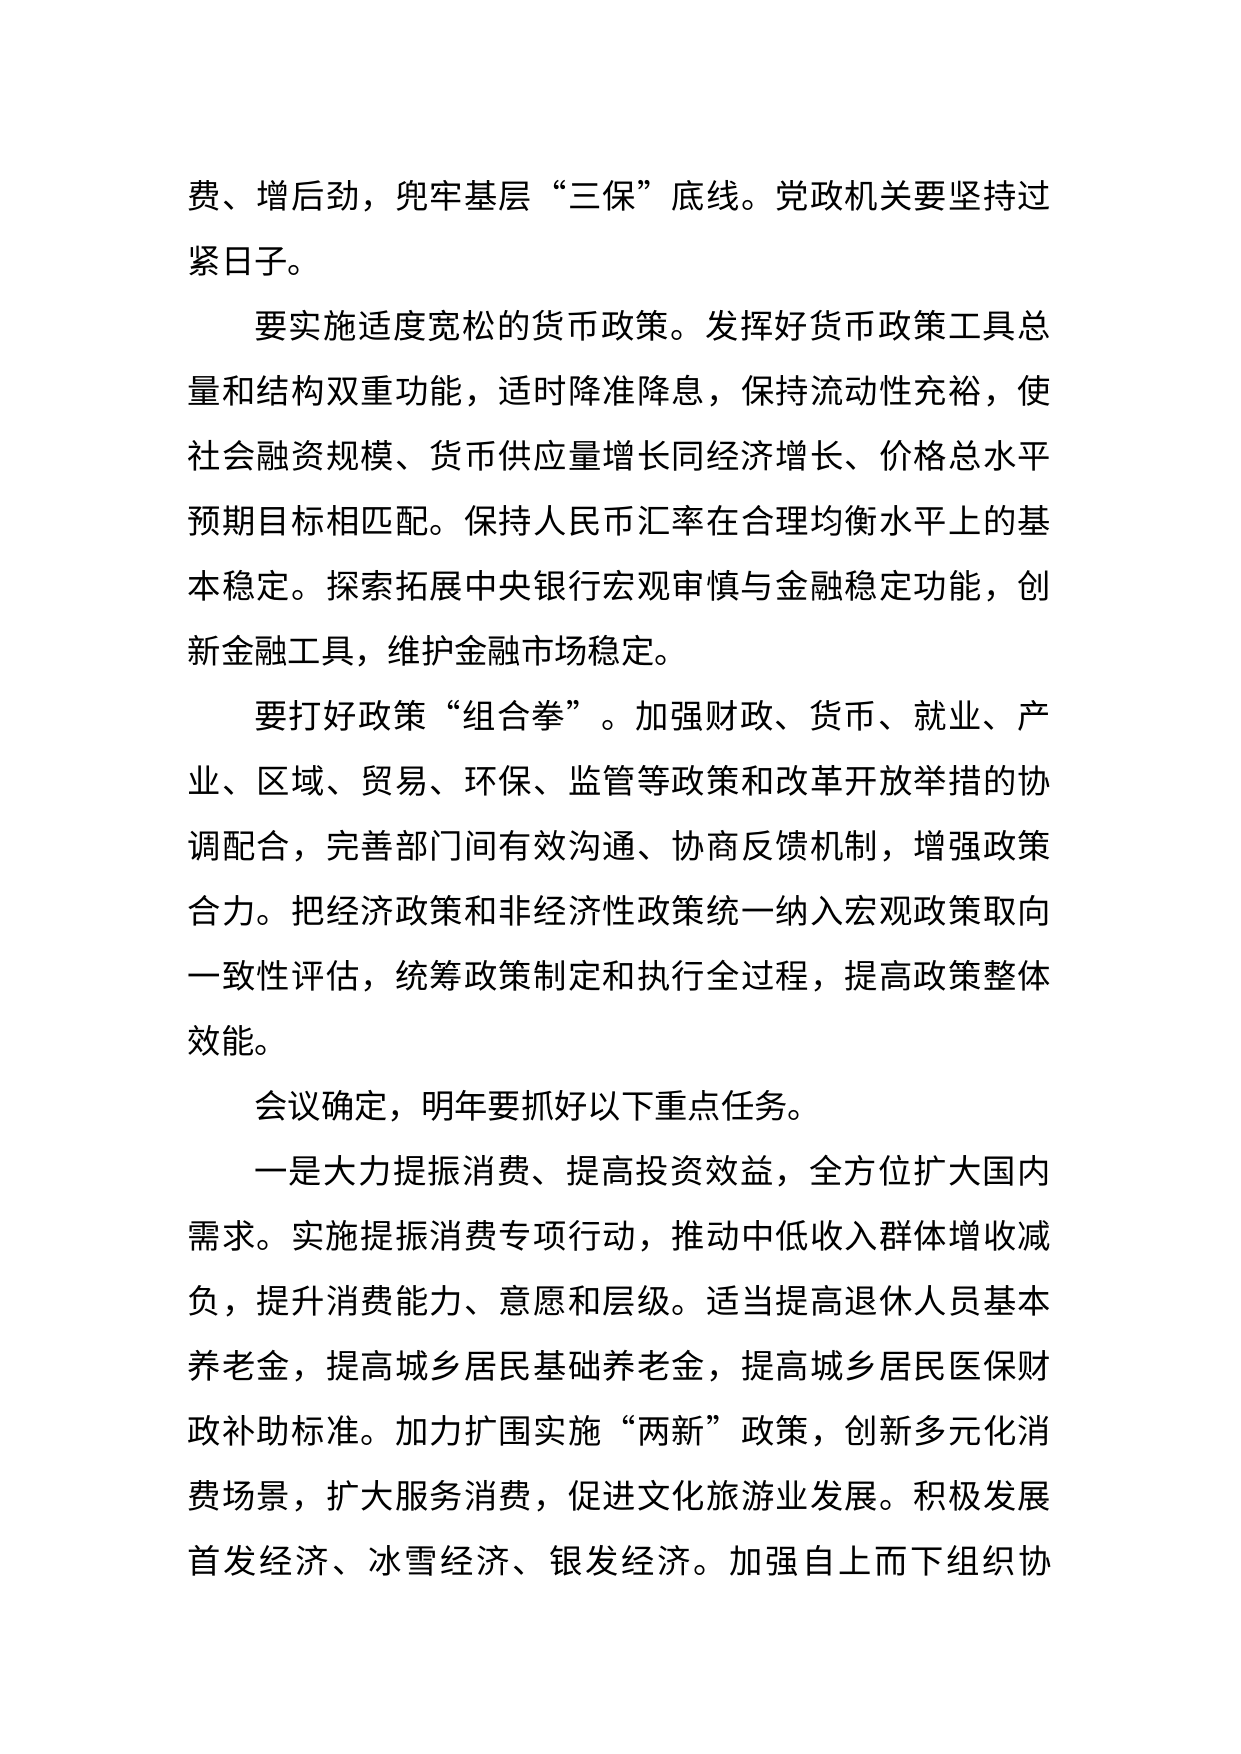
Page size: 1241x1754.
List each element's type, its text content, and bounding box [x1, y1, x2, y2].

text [187, 1137, 1053, 1592]
text 会议确定，明年要抓好以下重点任务。 [187, 1072, 1053, 1137]
text 要打好政策“组合拳”。加强财政、货币、就业、产业、区域、贸易、环保、监管等政策和改革开放举措的协调配合，完善部门间有效沟通、协商反馈机制，增强政策合力。把经济政策和非经济性政策统一纳入宏观政策取向一致性评估，统筹政策制定和执行全过程，提高政策整体效能。 [187, 682, 1053, 1072]
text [187, 162, 1053, 292]
text 要实施适度宽松的货币政策。发挥好货币政策工具总量和结构双重功能，适时降准降息，保持流动性充裕，使社会融资规模、货币供应量增长同经济增长、价格总水平预期目标相匹配。保持人民币汇率在合理均衡水平上的基本稳定。探索拓展中央银行宏观审慎与金融稳定功能，创新金融工具，维护金融市场稳定。 [187, 292, 1053, 682]
